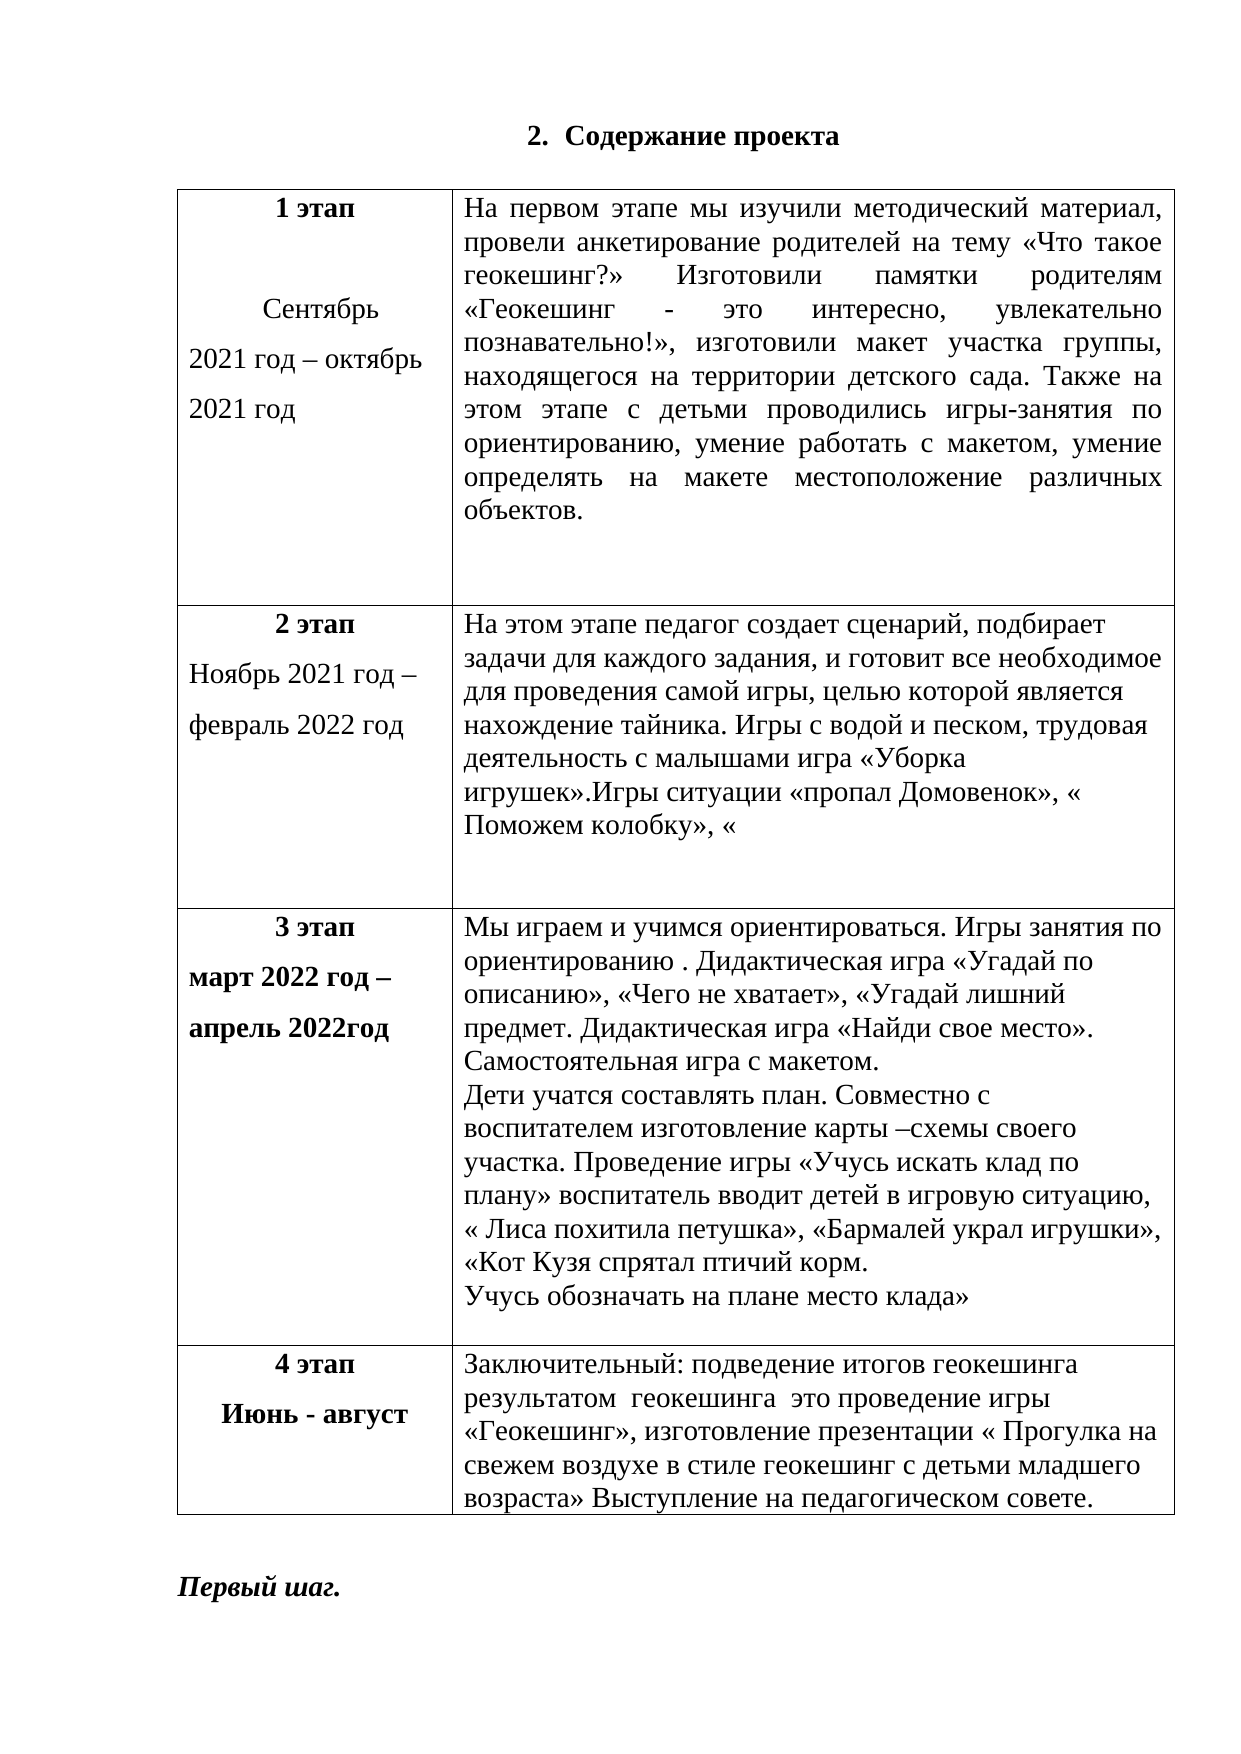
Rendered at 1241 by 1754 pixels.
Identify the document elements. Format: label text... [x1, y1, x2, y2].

list Содержание проекта [215, 118, 1152, 152]
text Первый шаг. [177, 1569, 1152, 1603]
table_header На первом этапе мы изучили методический материал, провели анкетирование родителей на тему «Что такое геокешинг?» Изготовили памятки родителям «Геокешинг - это интересно, увлекательно познавательно!», изготовили макет участка группы, находящегося на территории детского сада. Также на этом этапе с детьми проводились игры-занятия по ориентированию, умение работать с макетом, умение определять на макете местоположение различных объектов. [453, 190, 1174, 605]
table_cell 3 этап март 2022 год –апрель 2022год [178, 909, 452, 1345]
table_cell Мы играем и учимся ориентироваться. Игры занятия по ориентированию . Дидактическая игра «Угадай по описанию», «Чего не хватает», «Угадай лишний предмет. Дидактическая игра «Найди свое место». Самостоятельная игра с макетом. Дети учатся составлять план. Совместно с воспитателем изготовление карты –схемы своего участка. Проведение игры «Учусь искать клад по плану» воспитатель вводит детей в игровую ситуацию, « Лиса похитила петушка», «Бармалей украл игрушки», «Кот Кузя спрятал птичий корм. Учусь обозначать на плане место клада» [453, 909, 1174, 1345]
table_header 1 этап Сентябрь 2021 год – октябрь 2021 год [178, 190, 452, 605]
table_cell Заключительный: подведение итогов геокешинга результатом геокешинга это проведение игры «Геокешинг», изготовление презентации « Прогулка на свежем воздухе в стиле геокешинг с детьми младшего возраста» Выступление на педагогическом совете. [453, 1346, 1174, 1514]
table_cell 2 этап Ноябрь 2021 год – февраль 2022 год [178, 606, 452, 908]
table_cell 4 этап Июнь - август [178, 1346, 452, 1514]
table_cell На этом этапе педагог создает сценарий, подбирает задачи для каждого задания, и готовит все необходимое для проведения самой игры, целью которой является нахождение тайника. Игры с водой и песком, трудовая деятельность с малышами игра «Уборка игрушек».Игры ситуации «пропал Домовенок», « Поможем колобку», « [453, 606, 1174, 908]
